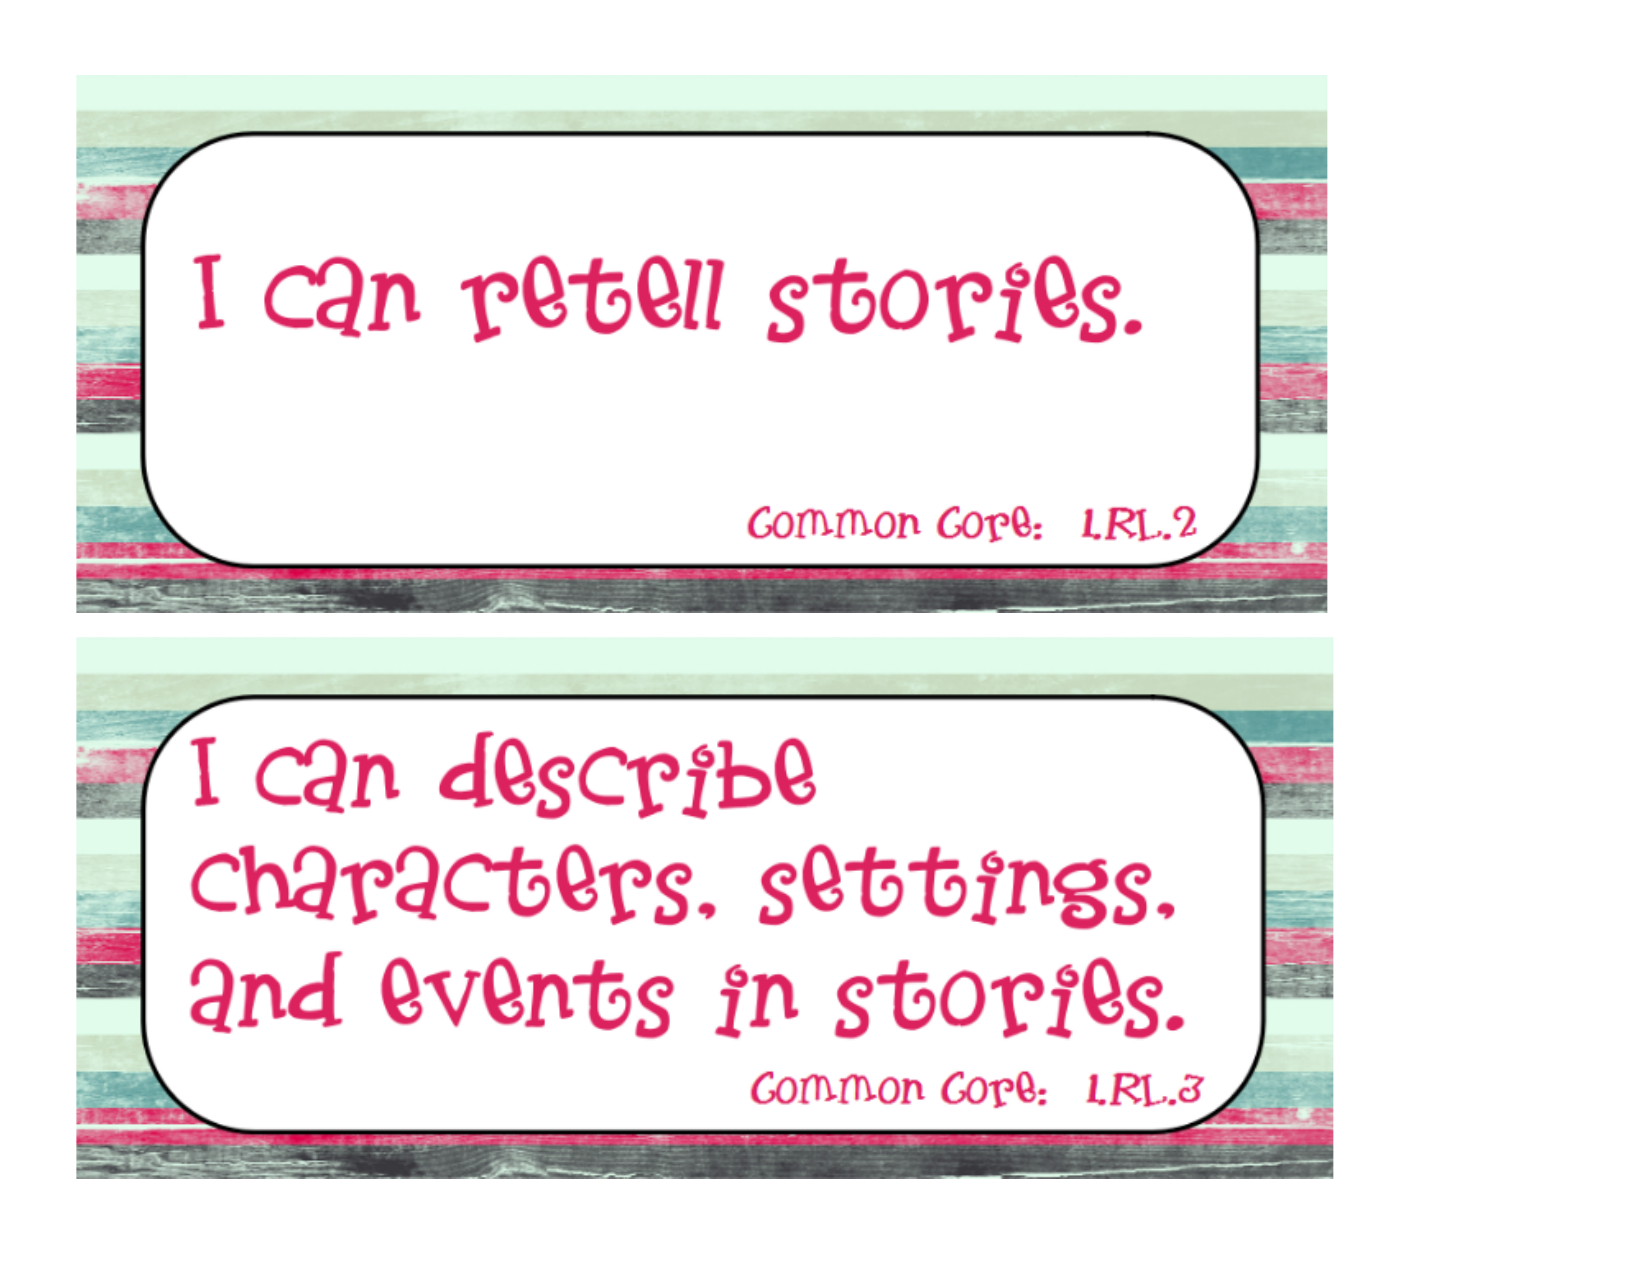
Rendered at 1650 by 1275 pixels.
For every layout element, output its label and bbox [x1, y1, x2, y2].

picture [75, 75, 1328, 613]
picture [75, 637, 1334, 1179]
